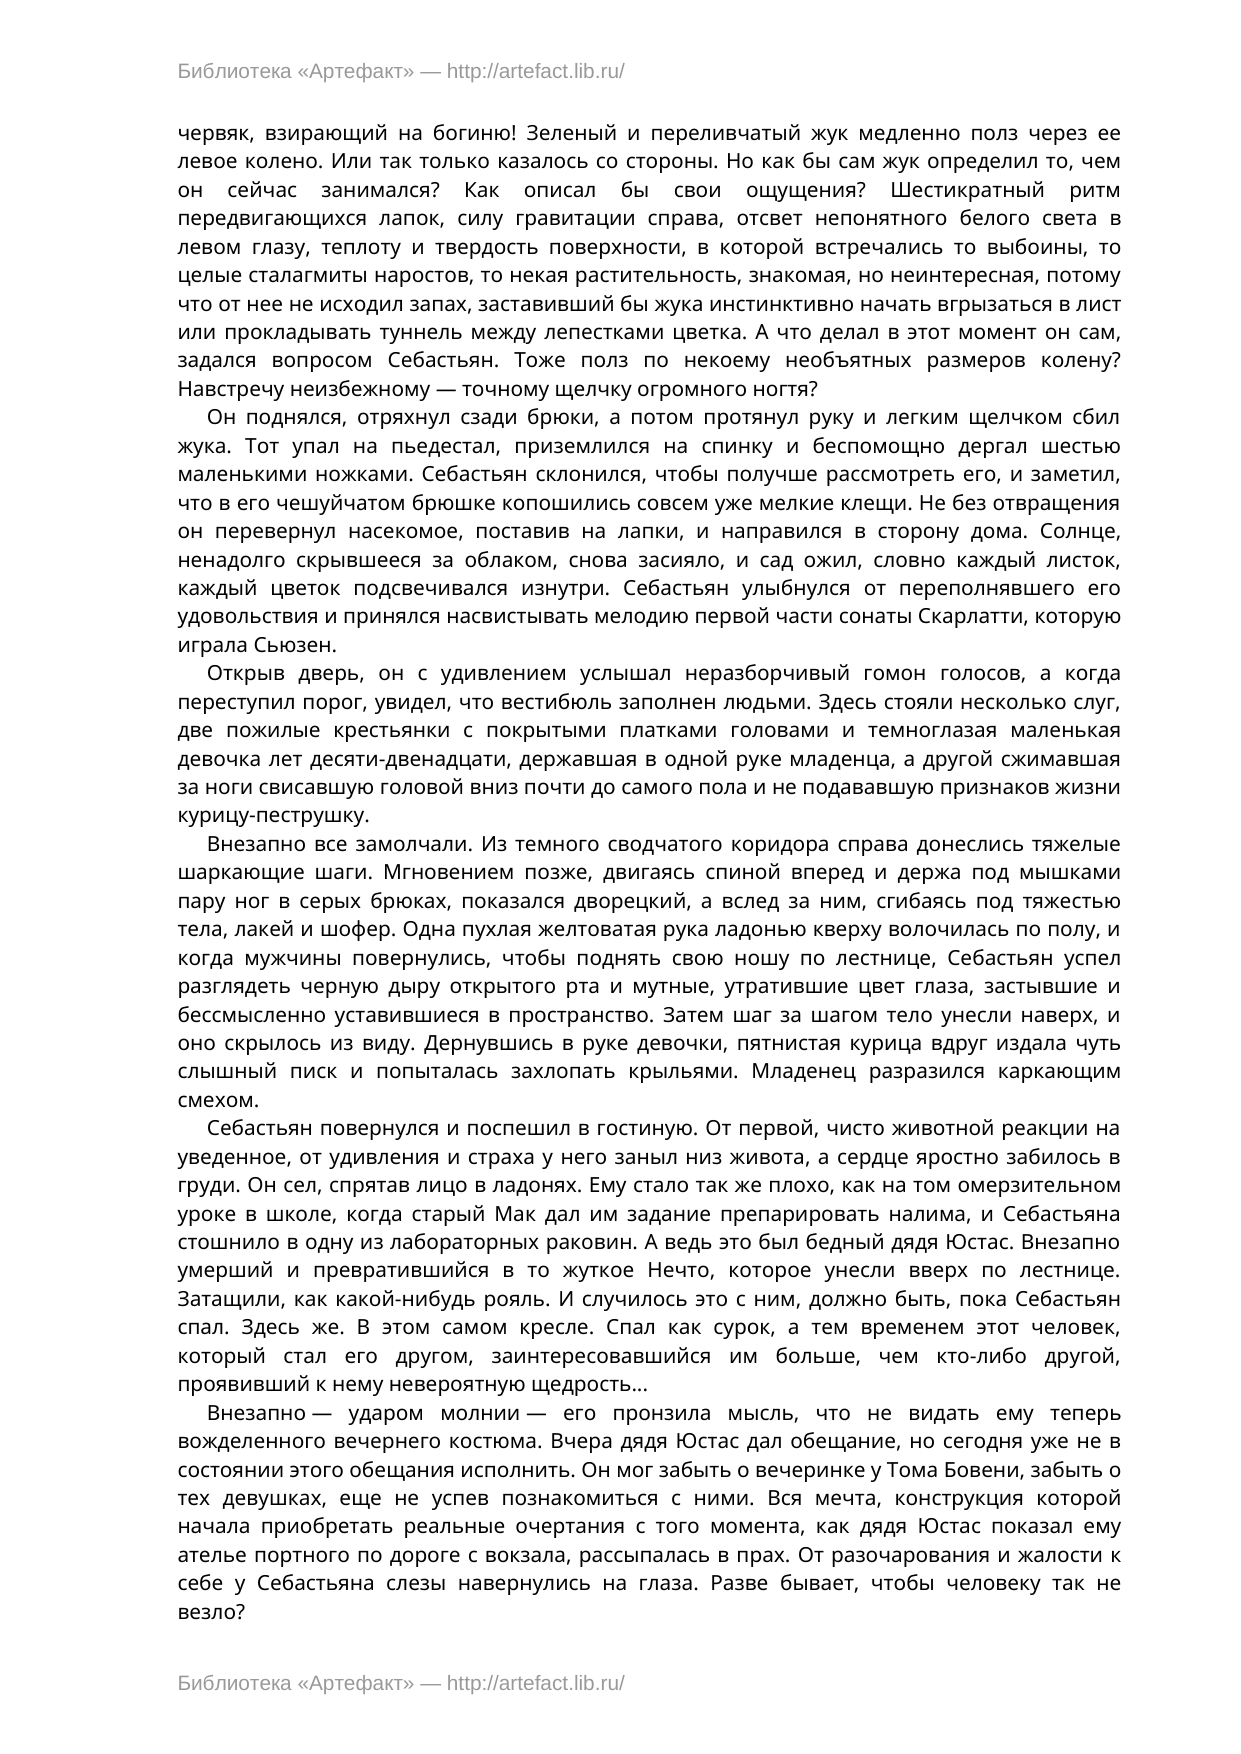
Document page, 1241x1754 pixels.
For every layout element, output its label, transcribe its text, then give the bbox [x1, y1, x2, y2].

text Внезапно все замолчали. Из темного сводчатого коридора справа донеслись тяжелые шаркающие шаги. Мгновением позже, двигаясь спиной вперед и держа под мышками пару ног в серых брюках, показался дворецкий, а вслед за ним, сгибаясь под тяжестью тела, лакей и шофер. Одна пухлая желтоватая рука ладонью кверху волочилась по полу, и когда мужчины повернулись, чтобы поднять свою ношу по лестнице, Себастьян успел разглядеть черную дыру открытого рта и мутные, утратившие цвет глаза, застывшие и бессмысленно уставившиеся в пространство. Затем шаг за шагом тело унесли наверх, и оно скрылось из виду. Дернувшись в руке девочки, пятнистая курица вдруг издала чуть слышный писк и попыталась захлопать крыльями. Младенец разразился каркающим смехом. [177, 829, 1122, 1113]
text Открыв дверь, он с удивлением услышал неразборчивый гомон голосов, а когда переступил порог, увидел, что вестибюль заполнен людьми. Здесь стояли несколько слуг, две пожилые крестьянки с покрытыми платками головами и темноглазая маленькая девочка лет десяти-двенадцати, державшая в одной руке младенца, а другой сжимавшая за ноги свисавшую головой вниз почти до самого пола и не подававшую признаков жизни курицу-пеструшку. [177, 658, 1122, 829]
text Он поднялся, отряхнул сзади брюки, а потом протянул руку и легким щелчком сбил жука. Тот упал на пьедестал, приземлился на спинку и беспомощно дергал шестью маленькими ножками. Себастьян склонился, чтобы получше рассмотреть его, и заметил, что в его чешуйчатом брюшке копошились совсем уже мелкие клещи. Не без отвращения он перевернул насекомое, поставив на лапки, и направился в сторону дома. Солнце, ненадолго скрывшееся за облаком, снова засияло, и сад ожил, словно каждый листок, каждый цветок подсвечивался изнутри. Себастьян улыбнулся от переполнявшего его удовольствия и принялся насвистывать мелодию первой части сонаты Скарлатти, которую играла Сьюзен. [177, 402, 1122, 658]
text Себастьян повернулся и поспешил в гостиную. От первой, чисто животной реакции на уведенное, от удивления и страха у него заныл низ живота, а сердце яростно забилось в груди. Он сел, спрятав лицо в ладонях. Ему стало так же плохо, как на том омерзительном уроке в школе, когда старый Мак дал им задание препарировать налима, и Себастьяна стошнило в одну из лабораторных раковин. А ведь это был бедный дядя Юстас. Внезапно умерший и превратившийся в то жуткое Нечто, которое унесли вверх по лестнице. Затащили, как какой-нибудь рояль. И случилось это с ним, должно быть, пока Себастьян спал. Здесь же. В этом самом кресле. Спал как сурок, а тем временем этот человек, который стал его другом, заинтересовавшийся им больше, чем кто-либо другой, проявивший к нему невероятную щедрость... [177, 1113, 1122, 1398]
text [177, 118, 1122, 402]
text Внезапно — ударом молнии — его пронзила мысль, что не видать ему теперь вожделенного вечернего костюма. Вчера дядя Юстас дал обещание, но сегодня уже не в состоянии этого обещания исполнить. Он мог забыть о вечеринке у Тома Бовени, забыть о тех девушках, еще не успев познакомиться с ними. Вся мечта, конструкция которой начала приобретать реальные очертания с того момента, как дядя Юстас показал ему ателье портного по дороге с вокзала, рассыпалась в прах. От разочарования и жалости к себе у Себастьяна слезы навернулись на глаза. Разве бывает, чтобы человеку так не везло? [177, 1398, 1122, 1625]
